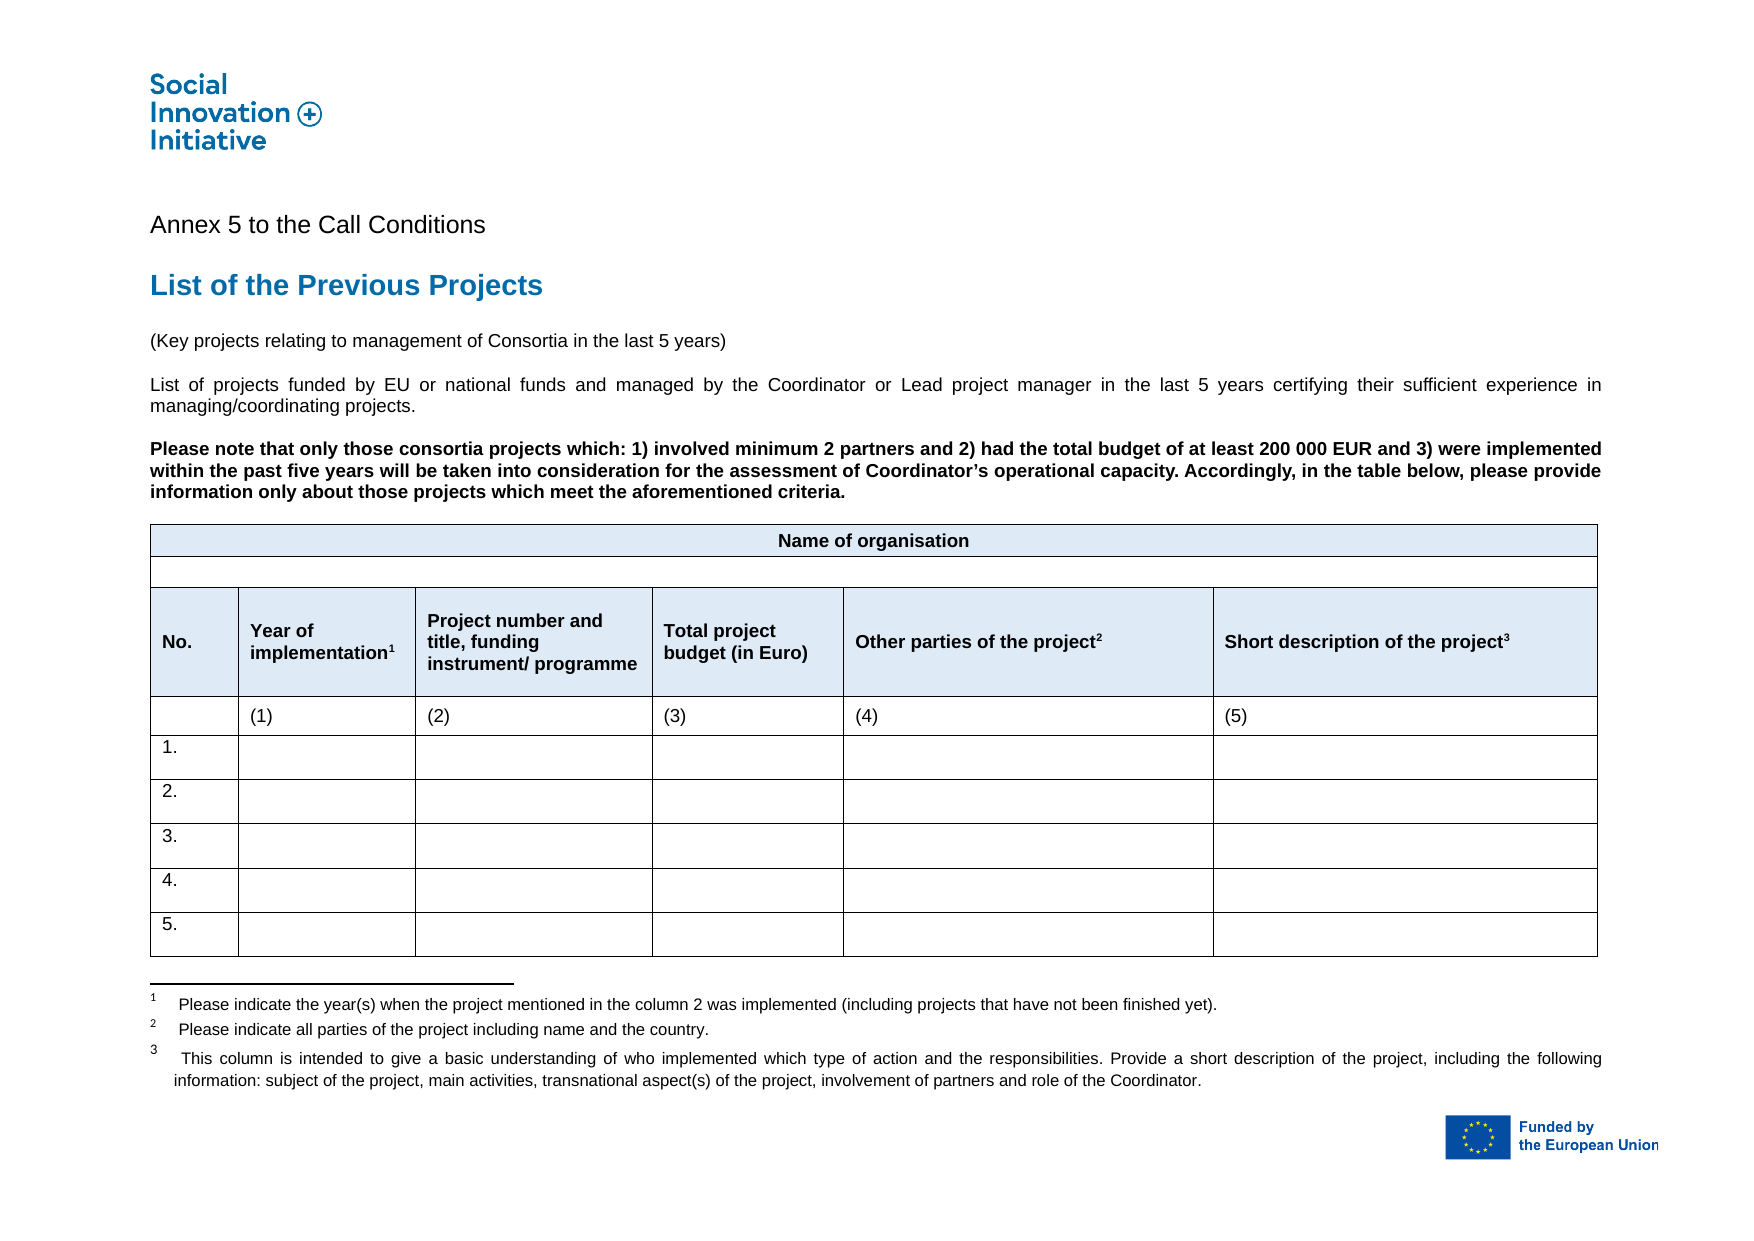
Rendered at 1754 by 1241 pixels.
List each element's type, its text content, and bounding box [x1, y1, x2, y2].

table_cell Total project budget (in Euro) [653, 588, 843, 696]
picture [150, 73, 322, 150]
text Please note that only those consortia projects which: 1) involved minimum 2 partners and 2) had the total budget of at least 200 000 EUR and 3) were implemented within the past five years will be taken into consideration for the assessment of Coordinator’s operational capacity. Accordingly, in the table below, please provide information only about those projects which meet the aforementioned criteria. [150, 438, 1604, 503]
table_cell [239, 913, 415, 956]
table_cell (1) [239, 697, 415, 735]
table_cell [1214, 913, 1597, 956]
table_cell [844, 780, 1213, 823]
table_cell Project number and title, funding instrument/ programme [416, 588, 652, 696]
table_cell [1214, 824, 1597, 867]
table_cell [151, 869, 238, 912]
table_cell [844, 913, 1213, 956]
table_cell [151, 697, 238, 735]
table_cell [844, 824, 1213, 867]
picture [1444, 1114, 1659, 1161]
table_cell Other parties of the project [844, 588, 1213, 696]
table_cell (4) [844, 697, 1213, 735]
table_cell [151, 557, 1597, 587]
table_header Name of organisation [151, 525, 1597, 556]
table_cell [653, 824, 843, 867]
text (Key projects relating to management of Consortia in the last 5 years) [150, 330, 1604, 352]
table_cell [844, 736, 1213, 779]
text Annex 5 to the Call Conditions [150, 211, 1604, 239]
table_cell [653, 736, 843, 779]
text List of projects funded by EU or national funds and managed by the Coordinator or Lead project manager in the last 5 years certifying their sufficient experience in managing/coordinating projects. [150, 373, 1604, 417]
table_cell [239, 824, 415, 867]
table_cell [239, 780, 415, 823]
table_cell [416, 869, 652, 912]
table_cell No. [151, 588, 238, 696]
table_cell [151, 780, 238, 823]
table_cell [151, 913, 238, 956]
table_cell [239, 736, 415, 779]
table_cell (3) [653, 697, 843, 735]
table_cell [653, 913, 843, 956]
table_cell [239, 869, 415, 912]
table_cell [653, 780, 843, 823]
table_cell (5) [1214, 697, 1597, 735]
text List of the Previous Projects [150, 268, 1604, 302]
table_cell Year of implementation [239, 588, 415, 696]
table_cell [1214, 869, 1597, 912]
table_cell [844, 869, 1213, 912]
table_cell [1214, 780, 1597, 823]
table_cell [151, 736, 238, 779]
table_cell [416, 913, 652, 956]
table_cell [151, 824, 238, 867]
table_cell (2) [416, 697, 652, 735]
table_cell Short description of the project [1214, 588, 1597, 696]
table_cell [653, 869, 843, 912]
table_cell [416, 736, 652, 779]
table_cell [416, 780, 652, 823]
table_cell [1214, 736, 1597, 779]
table_cell [416, 824, 652, 867]
